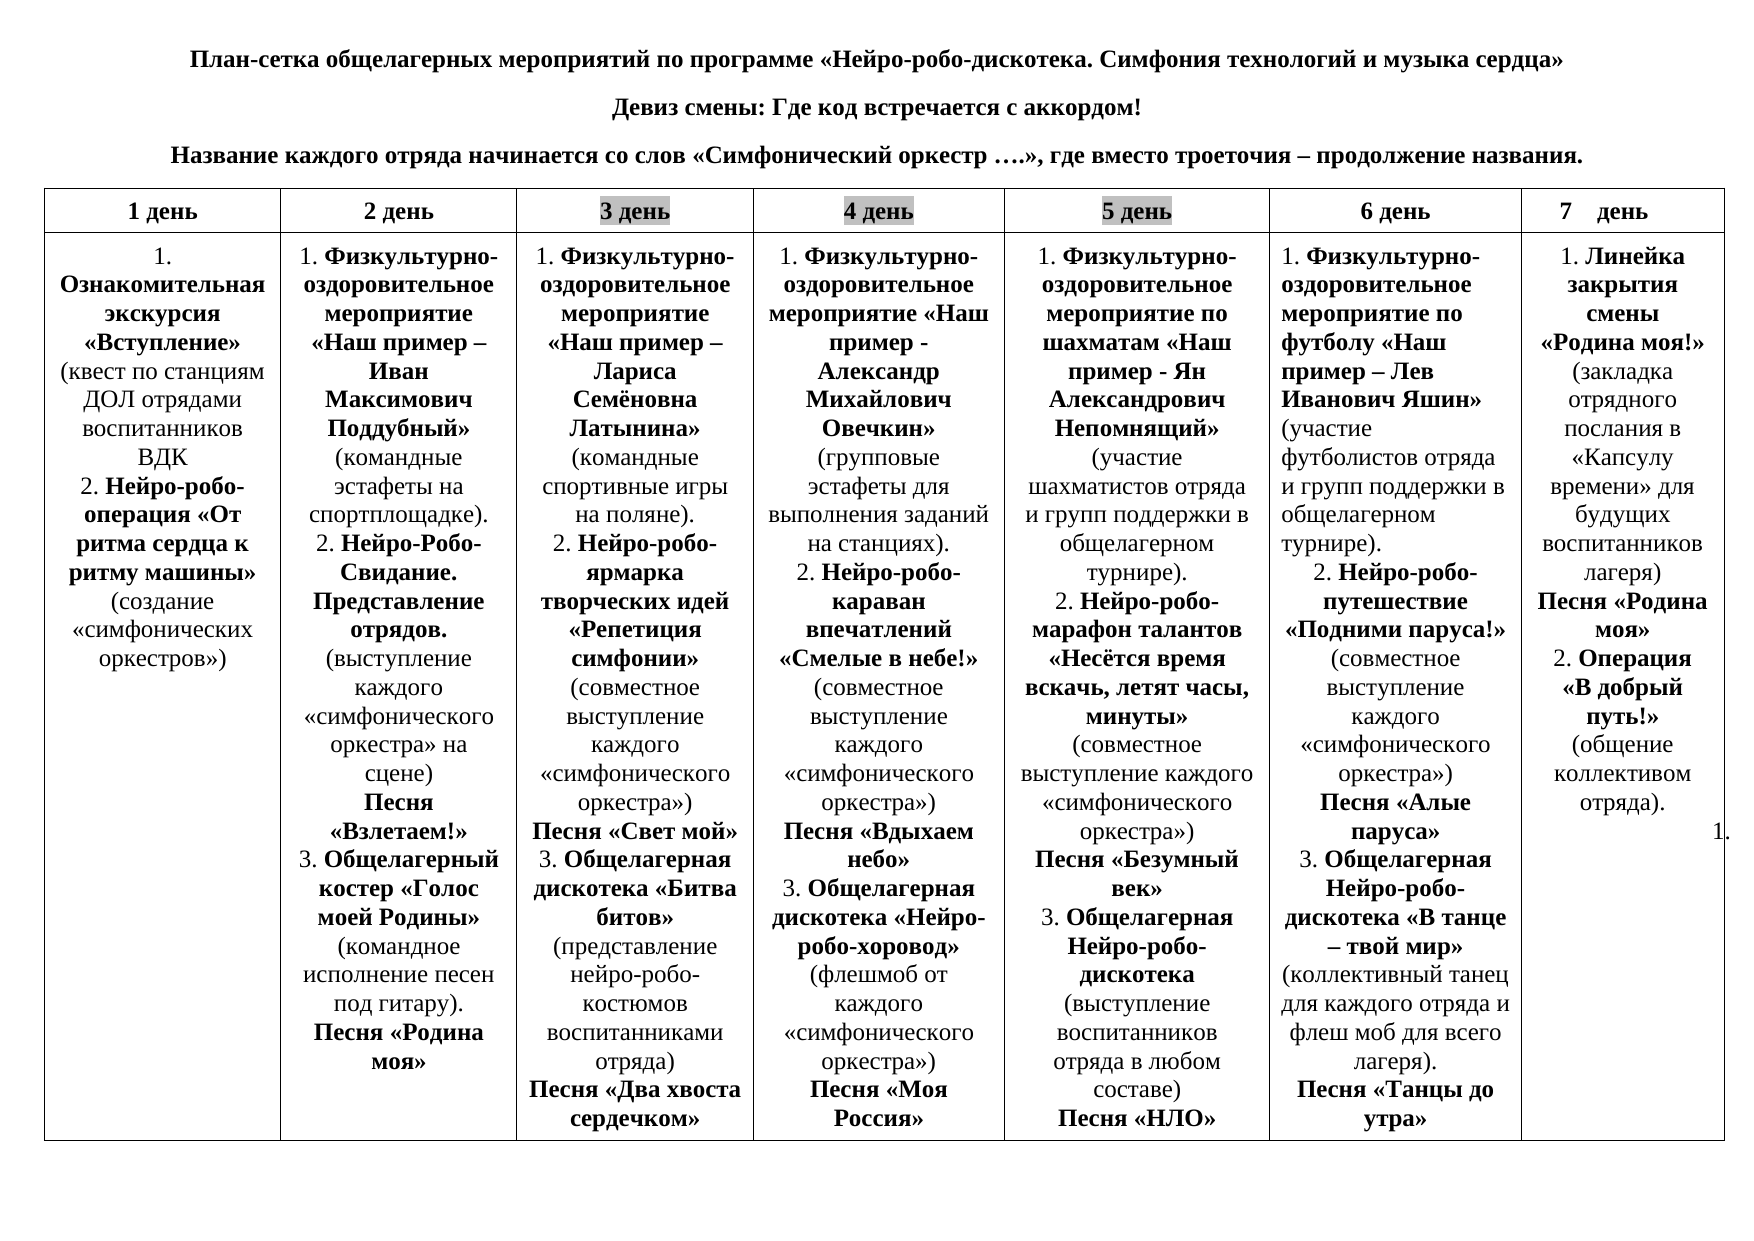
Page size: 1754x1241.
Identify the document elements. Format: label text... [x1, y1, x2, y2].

table_cell 1. Физкультурно-оздоровительное мероприятие «Наш пример – Иван Максимович Поддубный» (командные эстафеты на спортплощадке). 2. Нейро-Робо-Свидание. Представление отрядов. (выступление каждого «симфонического оркестра» на сцене) Песня «Взлетаем!» 3. Общелагерный костер «Голос моей Родины» (командное исполнение песен под гитару). Песня «Родина моя» [281, 233, 516, 1139]
text Название каждого отряда начинается со слов «Симфонический оркестр ….», где вместо троеточия – продолжение названия. [118, 140, 1636, 168]
table_header день [1522, 189, 1724, 232]
table_header 2 день [281, 189, 516, 232]
table_cell 1. Физкультурно-оздоровительное мероприятие по футболу «Наш пример – Лев Иванович Яшин» (участие футболистов отряда и групп поддержки в общелагерном турнире). 2. Нейро-робо-путешествие «Подними паруса!» (совместное выступление каждого «симфонического оркестра») Песня «Алые паруса» 3. Общелагерная Нейро-робо-дискотека «В танце – твой мир» (коллективный танец для каждого отряда и флеш моб для всего лагеря). Песня «Танцы до утра» [1270, 233, 1521, 1139]
table_cell 1. Физкультурно-оздоровительное мероприятие «Наш пример – Лариса Семёновна Латынина» (командные спортивные игры на поляне). 2. Нейро-робо-ярмарка творческих идей «Репетиция симфонии» (совместное выступление каждого «симфонического оркестра») Песня «Свет мой» 3. Общелагерная дискотека «Битва битов» (представление нейро-робо-костюмов воспитанниками отряда) Песня «Два хвоста сердечком» [517, 233, 753, 1139]
table_header 5 день [1005, 189, 1269, 232]
table_header 6 день [1270, 189, 1521, 232]
table_cell 1. Ознакомительная экскурсия «Вступление» (квест по станциям ДОЛ отрядами воспитанников ВДК 2. Нейро-робо-операция «От ритма сердца к ритму машины» (создание «симфонических оркестров») [45, 233, 280, 1139]
text План-сетка общелагерных мероприятий по программе «Нейро-робо-дискотека. Симфония технологий и музыка сердца» [118, 44, 1636, 73]
table_header 4 день [754, 189, 1004, 232]
table_cell 1. Линейка закрытия смены «Родина моя!» (закладка отрядного послания в «Капсулу времени» для будущих воспитанников лагеря) Песня «Родина моя» 2. Операция «В добрый путь!» (общение коллективом отряда). тебя всегда жду [1522, 233, 1724, 1139]
text Девиз смены: Где код встречается с аккордом! [118, 92, 1636, 121]
table_cell 1. Физкультурно-оздоровительное мероприятие по шахматам «Наш пример - Ян Александрович Непомнящий» (участие шахматистов отряда и групп поддержки в общелагерном турнире). 2. Нейро-робо-марафон талантов «Несётся время вскачь, летят часы, минуты» (совместное выступление каждого «симфонического оркестра») Песня «Безумный век» 3. Общелагерная Нейро-робо-дискотека (выступление воспитанников отряда в любом составе) Песня «НЛО» [1005, 233, 1269, 1139]
table_header 1 день [45, 189, 280, 232]
table_cell 1. Физкультурно-оздоровительное мероприятие «Наш пример - Александр Михайлович Овечкин» (групповые эстафеты для выполнения заданий на станциях). 2. Нейро-робо-караван впечатлений «Смелые в небе!» (совместное выступление каждого «симфонического оркестра») Песня «Вдыхаем небо» 3. Общелагерная дискотека «Нейро-робо-хоровод» (флешмоб от каждого «симфонического оркестра») Песня «Моя Россия» [754, 233, 1004, 1139]
table_header 3 день [517, 189, 753, 232]
